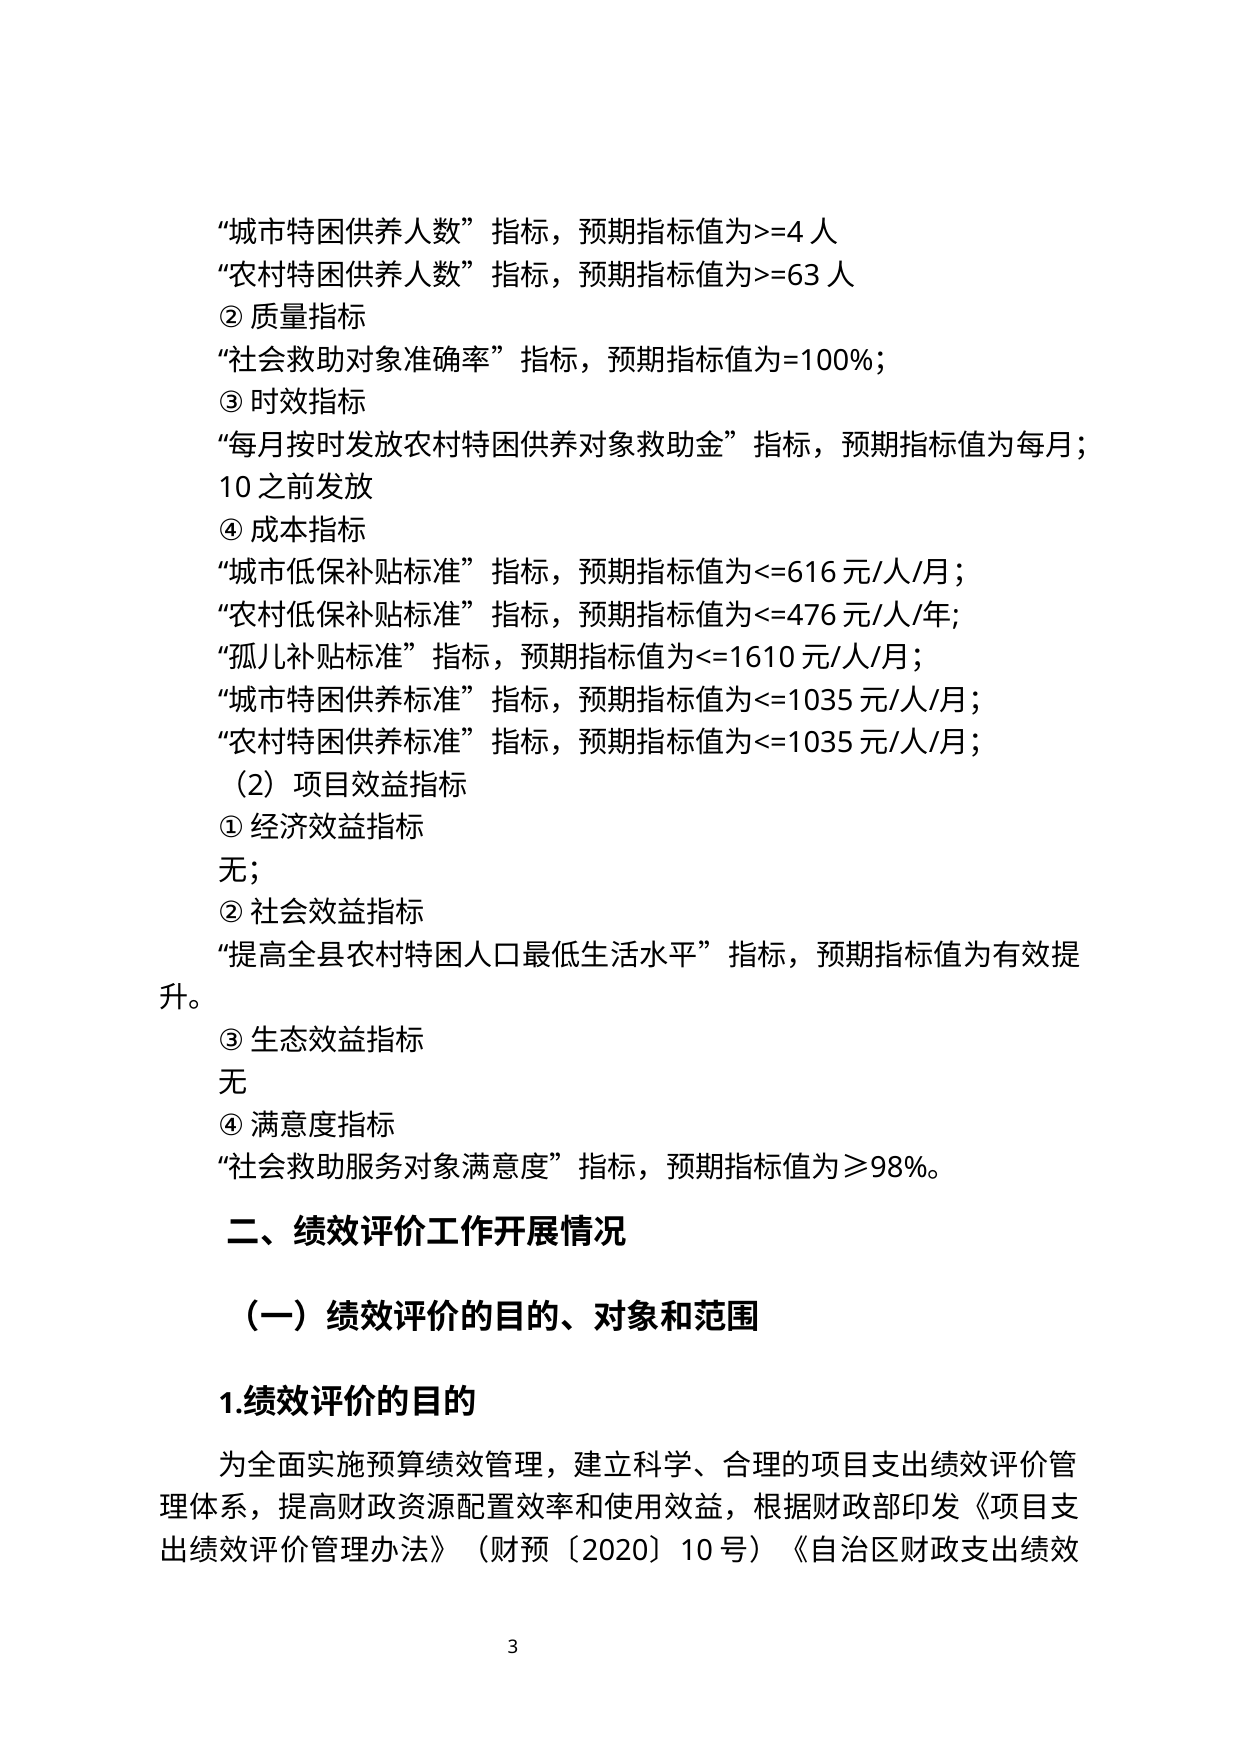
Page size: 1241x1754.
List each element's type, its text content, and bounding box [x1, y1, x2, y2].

text ③生态效益指标 [159, 1016, 1081, 1059]
text “每月按时发放农村特困供养对象救助金”指标，预期指标值为每月； [159, 421, 1081, 464]
subtitle 1.绩效评价的目的 [159, 1356, 1081, 1441]
text （2）项目效益指标 [159, 761, 1081, 804]
text ②社会效益指标 [159, 889, 1081, 931]
subtitle （一）绩效评价的目的、对象和范围 [159, 1271, 1081, 1356]
text 无 [159, 1059, 1081, 1101]
text “城市特困供养人数”指标，预期指标值为>=4人 [159, 209, 1081, 251]
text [159, 1441, 1081, 1569]
subtitle 二、绩效评价工作开展情况 [159, 1186, 1081, 1271]
text “农村低保补贴标准”指标，预期指标值为<=476元/人/年; [159, 591, 1081, 634]
text “农村特困供养标准”指标，预期指标值为<=1035元/人/月； [159, 719, 1081, 761]
text ①经济效益指标 [159, 804, 1081, 846]
text “城市低保补贴标准”指标，预期指标值为<=616元/人/月； [159, 549, 1081, 591]
text “提高全县农村特困人口最低生活水平”指标，预期指标值为有效提升。 [159, 931, 1081, 1016]
text “孤儿补贴标准”指标，预期指标值为<=1610元/人/月； [159, 634, 1081, 676]
text “社会救助服务对象满意度”指标，预期指标值为≥98%。 [159, 1144, 1081, 1186]
text “城市特困供养标准”指标，预期指标值为<=1035元/人/月； [159, 676, 1081, 719]
text ②质量指标 [159, 294, 1081, 336]
text ④成本指标 [159, 506, 1081, 549]
text 10之前发放 [159, 464, 1081, 506]
text “农村特困供养人数”指标，预期指标值为>=63人 [159, 251, 1081, 294]
text ④满意度指标 [159, 1101, 1081, 1144]
text ③时效指标 [159, 379, 1081, 421]
text “社会救助对象准确率”指标，预期指标值为=100%； [159, 336, 1081, 379]
text 无； [159, 846, 1081, 889]
